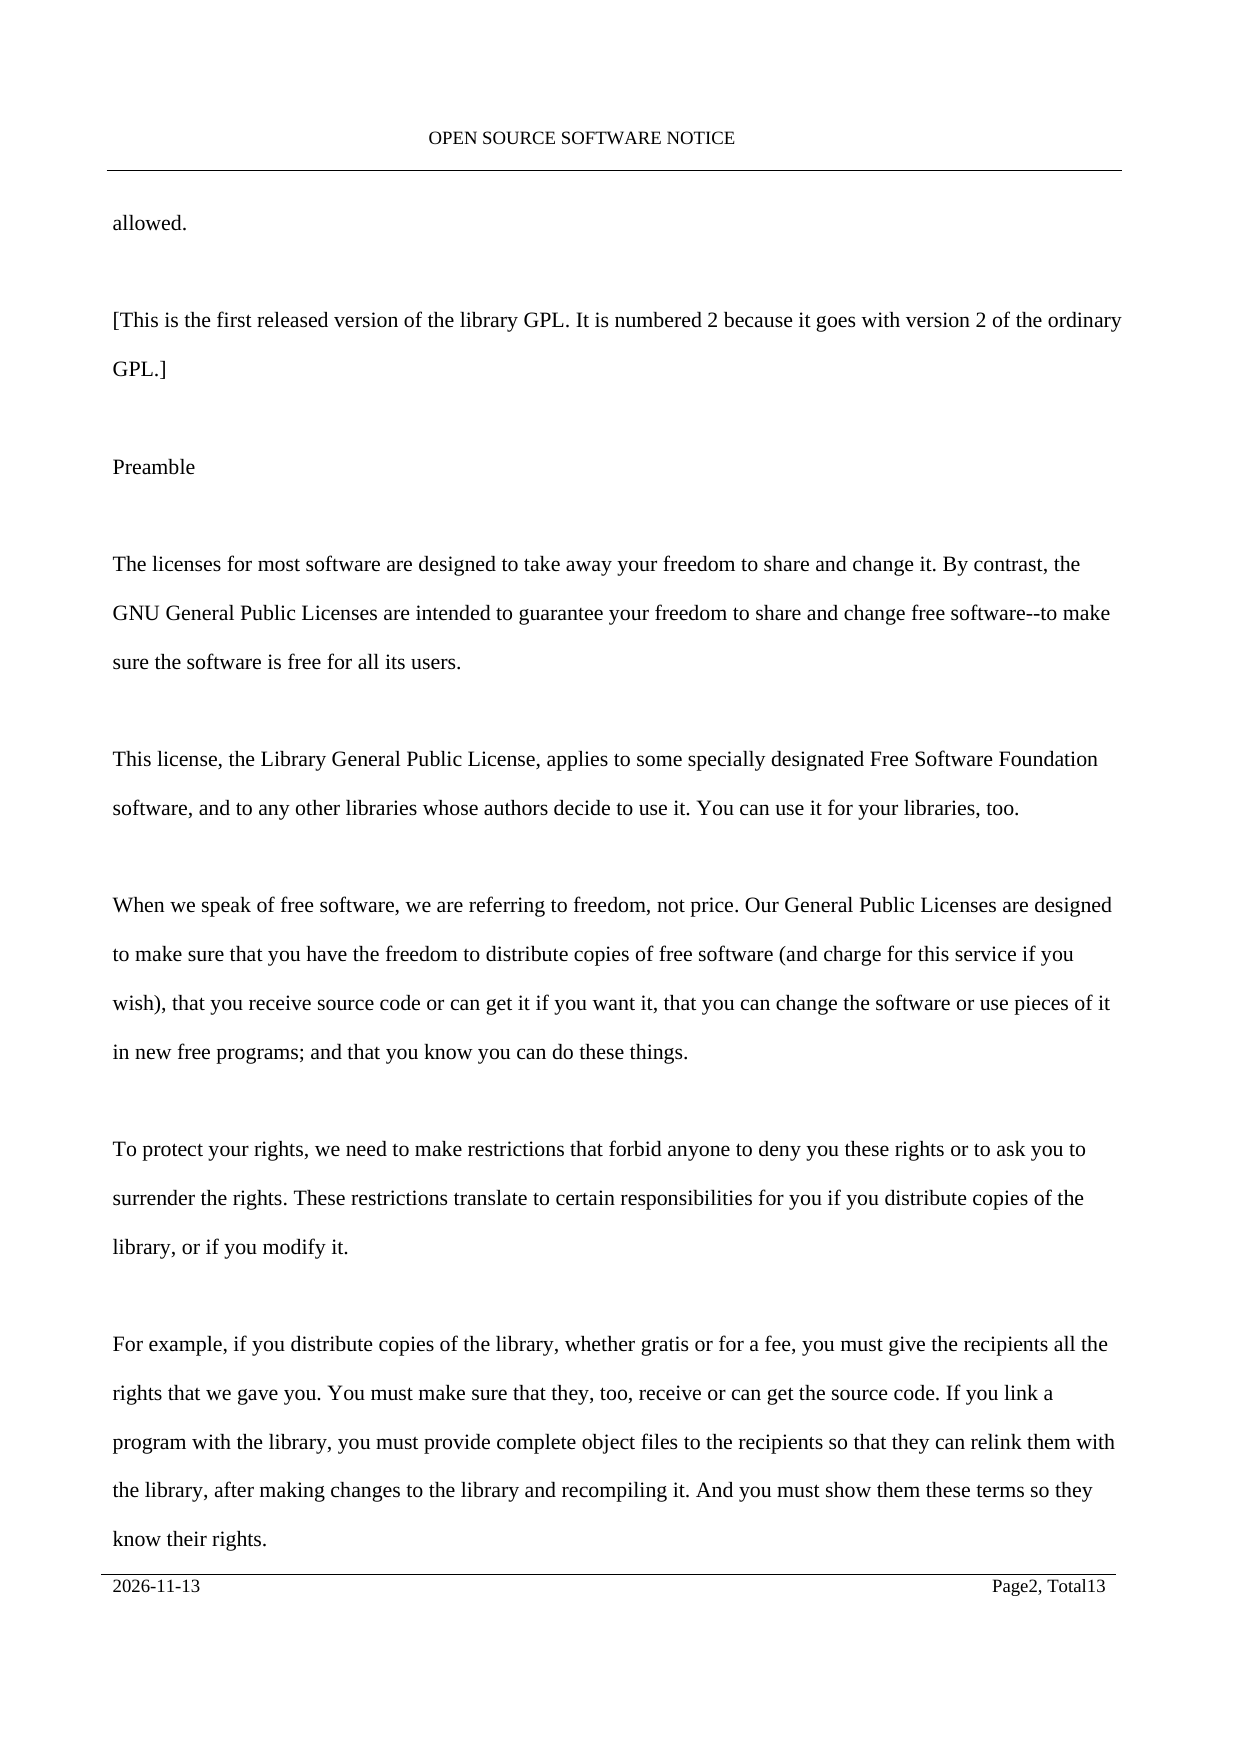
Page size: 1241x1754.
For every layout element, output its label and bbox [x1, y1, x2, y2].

text [112, 206, 1128, 1555]
